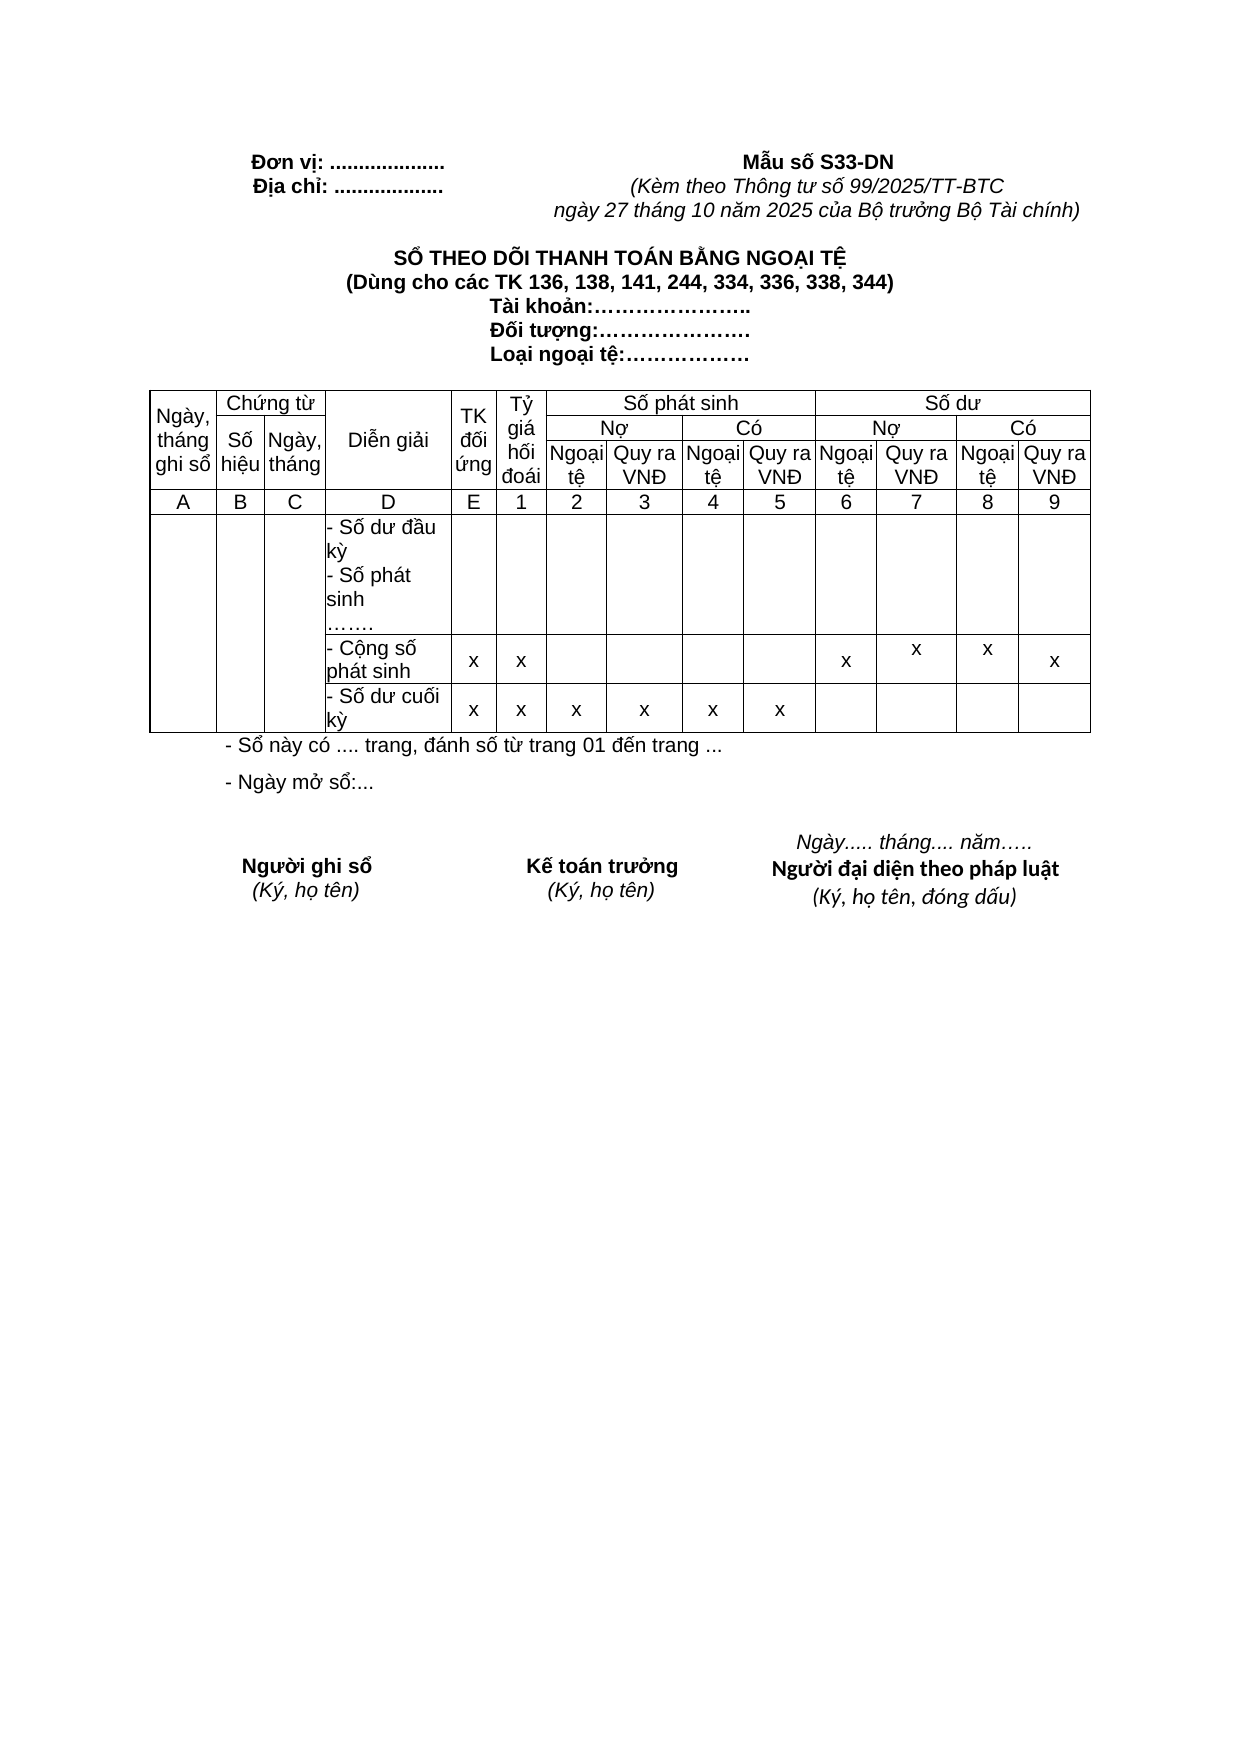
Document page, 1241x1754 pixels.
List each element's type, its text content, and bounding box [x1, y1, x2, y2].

table_cell [497, 515, 546, 634]
table_cell Ngoại tệ [547, 441, 606, 488]
table_header Mẫu số S33-DN (Kèm theo Thông tư số 99/2025/TT-BTC ngày 27 tháng 10 năm 2025 của Bộ trưởng Bộ Tài chính) [546, 150, 1090, 222]
table_cell Có [957, 416, 1090, 439]
table_cell Quy ra VNĐ [877, 441, 956, 488]
table_cell 5 [744, 490, 815, 513]
text Loại ngoại tệ:……………… [150, 342, 1090, 366]
table_cell Nợ [816, 416, 956, 439]
text (Dùng cho các TK 136, 138, 141, 244, 334, 336, 338, 344) Tài khoản:………………….. [150, 270, 1090, 318]
table_cell D [326, 490, 451, 513]
table_cell Có [683, 416, 815, 439]
table_cell [452, 515, 496, 634]
table_header Số phát sinh [547, 391, 815, 414]
table_cell C [265, 490, 325, 513]
table_cell [744, 635, 815, 683]
table_cell [1019, 515, 1090, 634]
table_cell x [957, 635, 1018, 683]
text - Ngày mở sổ:... [150, 770, 1090, 794]
table_cell [877, 515, 956, 634]
table_header Đơn vị: .................... Địa chỉ: ................... [150, 150, 546, 222]
table_cell [683, 635, 743, 683]
table_cell x [607, 684, 682, 732]
table_cell - Số dư đầu kỳ - Số phát sinh ……. [326, 515, 451, 634]
table_cell 4 [683, 490, 743, 513]
table_cell [607, 515, 682, 634]
table_cell Ngoại tệ [816, 441, 876, 488]
table_cell Quy ra VNĐ [607, 441, 682, 488]
table_cell x [816, 635, 876, 683]
table_cell Ngoại tệ [683, 441, 743, 488]
table_cell x [744, 684, 815, 732]
table_cell [877, 684, 956, 732]
table_cell Quy ra VNĐ [744, 441, 815, 488]
table_cell [744, 515, 815, 634]
table_cell 8 [957, 490, 1018, 513]
text - Sổ này có .... trang, đánh số từ trang 01 đến trang ... [150, 733, 1090, 757]
table_cell [151, 515, 216, 732]
table_cell 2 [547, 490, 606, 513]
table_cell Ngoại tệ [957, 441, 1018, 488]
table_cell x [452, 684, 496, 732]
table_header TK đối ứng [452, 391, 496, 488]
table_cell x [452, 635, 496, 683]
table_cell 9 [1019, 490, 1090, 513]
table_cell 1 [497, 490, 546, 513]
table_cell x [497, 635, 546, 683]
table_cell E [452, 490, 496, 513]
table_cell Quy ra VNĐ [1019, 441, 1090, 488]
table_cell 7 [877, 490, 956, 513]
table_header Tỷ giá hối đoái [497, 391, 546, 488]
table_header Ngày..... tháng.... năm….. Người đại diện theo pháp luật (Ký, họ tên, đóng dấu) [741, 830, 1090, 910]
table_header Ngày, tháng ghi sổ [151, 391, 216, 488]
table_header Chứng từ [217, 391, 325, 414]
table_cell 3 [607, 490, 682, 513]
table_cell [607, 635, 682, 683]
table_cell [816, 515, 876, 634]
table_cell Ngày, tháng [265, 416, 325, 488]
table_cell 6 [816, 490, 876, 513]
table_cell x [1019, 635, 1090, 683]
text Đối tượng:…………………. [150, 318, 1090, 342]
table_cell - Cộng số phát sinh [326, 635, 451, 683]
table_header Diễn giải [326, 391, 451, 488]
table_cell Nợ [547, 416, 682, 439]
table_cell - Số dư cuối kỳ [326, 684, 451, 732]
table_cell A [151, 490, 216, 513]
table_cell [957, 684, 1018, 732]
table_cell [957, 515, 1018, 634]
table_header Người ghi sổ (Ký, họ tên) [150, 830, 463, 910]
table_cell x [497, 684, 546, 732]
table_header Kế toán trưởng (Ký, họ tên) [464, 830, 741, 910]
table_cell [547, 635, 606, 683]
table_cell [217, 515, 264, 732]
table_cell x [877, 635, 956, 683]
table_cell x [683, 684, 743, 732]
table_cell [1019, 684, 1090, 732]
text SỔ THEO DÕI THANH TOÁN BẰNG NGOẠI TỆ [150, 246, 1090, 270]
table_cell [683, 515, 743, 634]
table_cell [816, 684, 876, 732]
table_cell B [217, 490, 264, 513]
table_cell [547, 515, 606, 634]
table_cell [265, 515, 325, 732]
table_header Số dư [816, 391, 1090, 414]
table_cell x [547, 684, 606, 732]
table_cell Số hiệu [217, 416, 264, 488]
